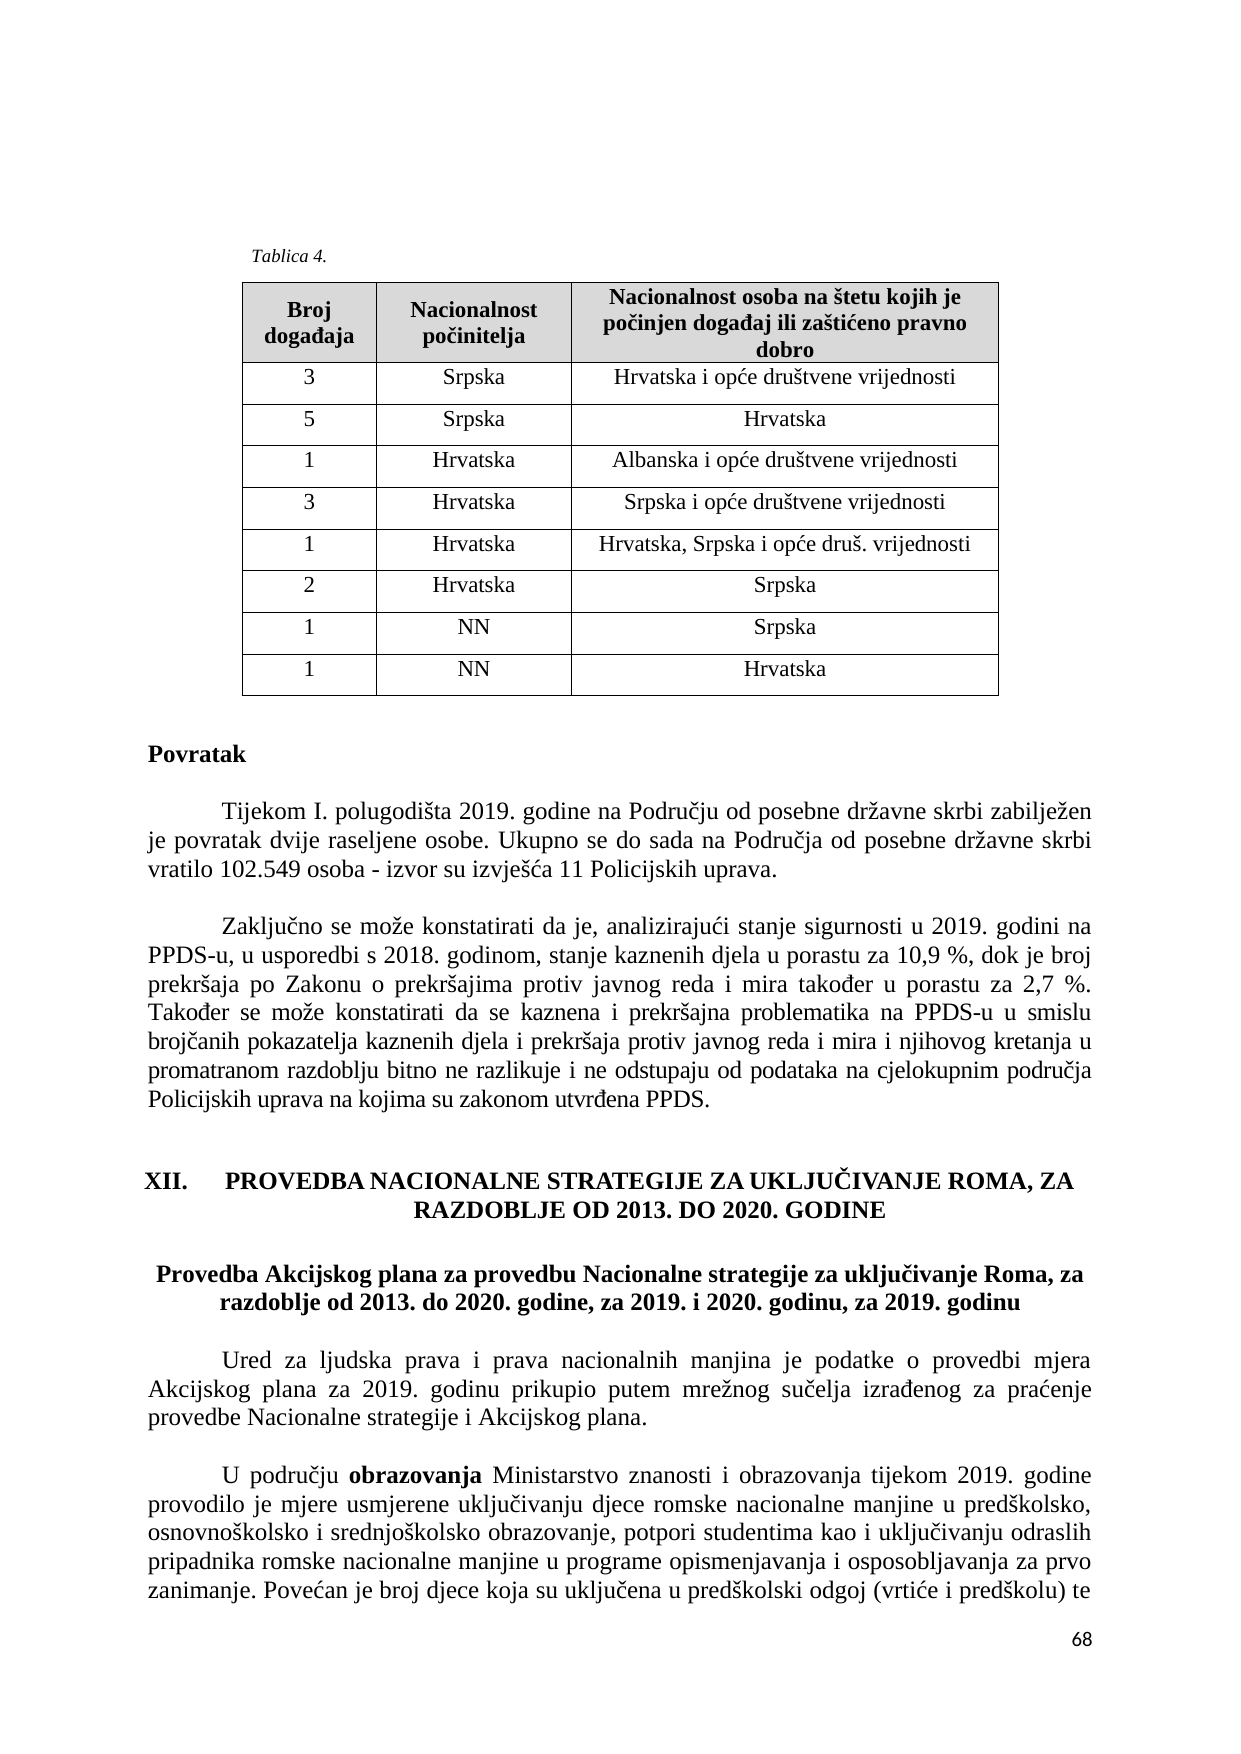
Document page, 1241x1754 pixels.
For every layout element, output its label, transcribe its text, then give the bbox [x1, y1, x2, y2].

text Provedba Akcijskog plana za provedbu Nacionalne strategije za uključivanje Roma, za razdoblje od 2013. do 2020. godine, za 2019. i 2020. godinu, za 2019. godinu [148, 1259, 1092, 1316]
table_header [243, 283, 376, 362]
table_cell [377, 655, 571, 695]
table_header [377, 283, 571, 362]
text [148, 1460, 1092, 1604]
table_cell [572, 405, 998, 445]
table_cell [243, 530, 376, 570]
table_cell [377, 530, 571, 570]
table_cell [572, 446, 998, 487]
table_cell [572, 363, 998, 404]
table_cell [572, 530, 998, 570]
text Tablica 4. [148, 244, 1092, 266]
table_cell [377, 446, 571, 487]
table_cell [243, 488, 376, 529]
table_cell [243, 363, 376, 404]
text Povratak [148, 739, 1092, 767]
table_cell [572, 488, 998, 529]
text PROVEDBA NACIONALNE STRATEGIJE ZA UKLJUČIVANJE ROMA, ZA RAZDOBLJE OD 2013. DO 2020. GODINE [169, 1166, 1092, 1224]
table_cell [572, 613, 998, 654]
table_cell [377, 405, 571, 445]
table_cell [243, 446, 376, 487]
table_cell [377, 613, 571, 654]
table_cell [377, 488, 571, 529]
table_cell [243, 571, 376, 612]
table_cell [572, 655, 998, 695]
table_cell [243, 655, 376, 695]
text Tijekom I. polugodišta 2019. godine na Području od posebne državne skrbi zabilježen je povratak dvije raseljene osobe. Ukupno se do sada na Područja od posebne državne skrbi vratilo 102.549 osoba - izvor su izvješća 11 Policijskih uprava. [148, 796, 1092, 882]
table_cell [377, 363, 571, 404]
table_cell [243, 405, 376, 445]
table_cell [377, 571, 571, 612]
text Zaključno se može konstatirati da je, analizirajući stanje sigurnosti u 2019. godini na PPDS-u, u usporedbi s 2018. godinom, stanje kaznenih djela u porastu za 10,9 %, dok je broj prekršaja po Zakonu o prekršajima protiv javnog reda i mira također u porastu za 2,7 %. Također se može konstatirati da se kaznena i prekršajna problematika na PPDS-u u smislu brojčanih pokazatelja kaznenih djela i prekršaja protiv javnog reda i mira i njihovog kretanja u promatranom razdoblju bitno ne razlikuje i ne odstupaju od podataka na cjelokupnim područja Policijskih uprava na kojima su zakonom utvrđena PPDS. [148, 911, 1092, 1112]
text Ured za ljudska prava i prava nacionalnih manjina je podatke o provedbi mjera Akcijskog plana za 2019. godinu prikupio putem mrežnog sučelja izrađenog za praćenje provedbe Nacionalne strategije i Akcijskog plana. [148, 1345, 1092, 1431]
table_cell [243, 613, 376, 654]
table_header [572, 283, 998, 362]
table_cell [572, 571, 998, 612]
